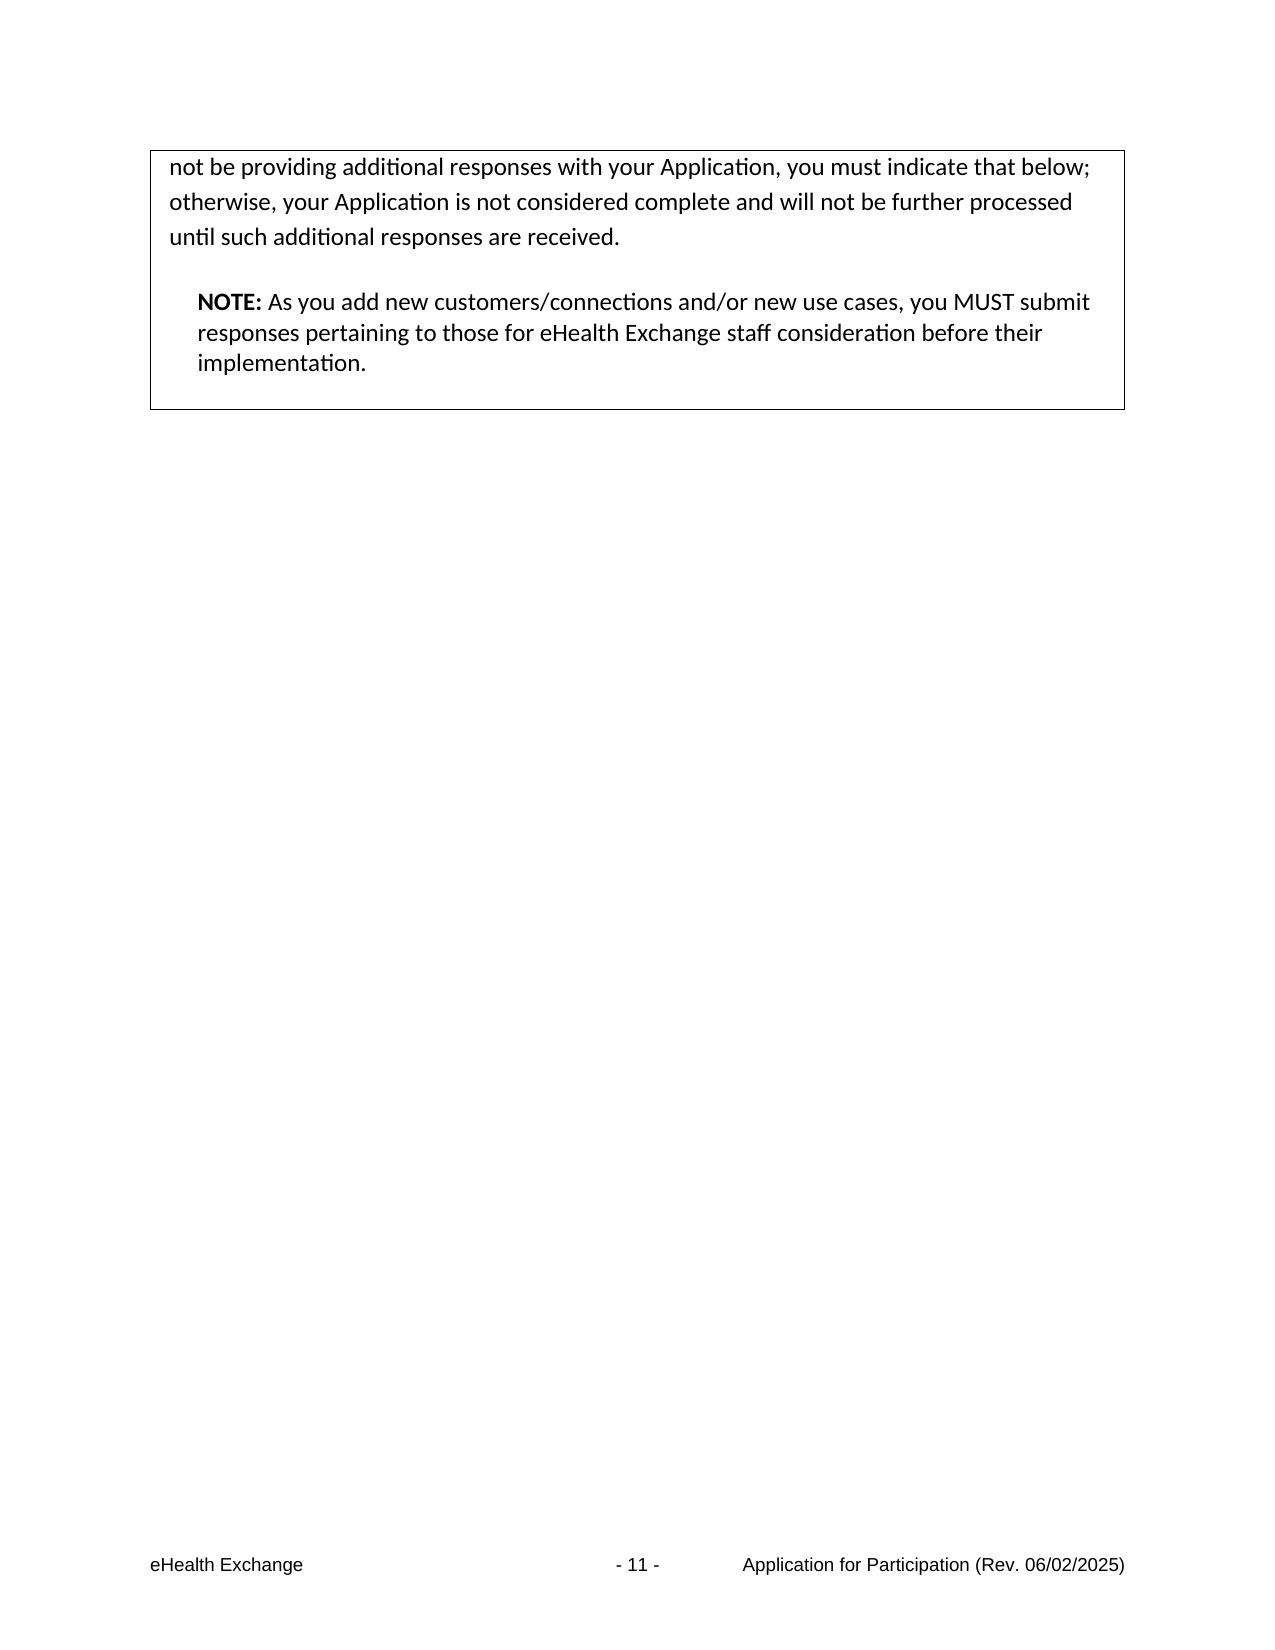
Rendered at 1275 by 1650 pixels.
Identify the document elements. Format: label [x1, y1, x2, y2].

table_cell [151, 151, 1124, 409]
